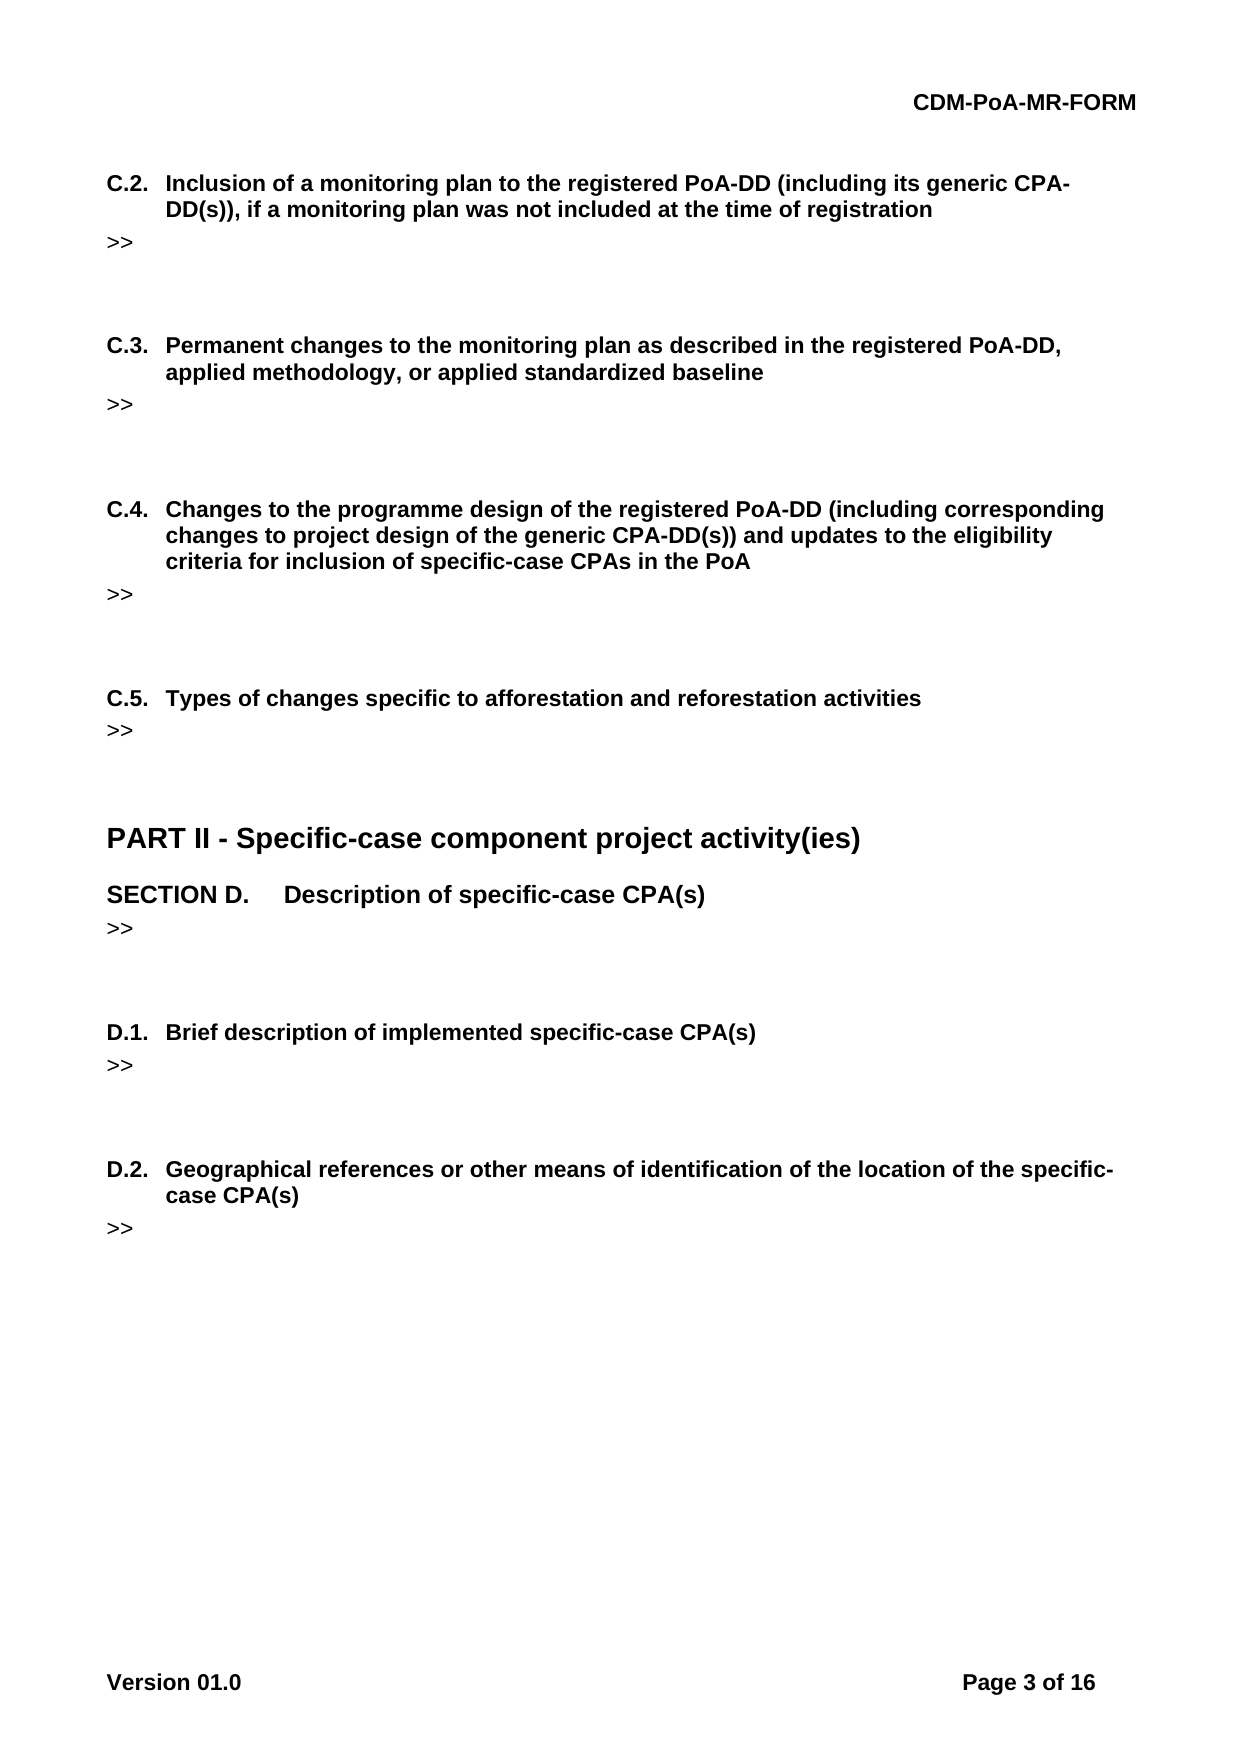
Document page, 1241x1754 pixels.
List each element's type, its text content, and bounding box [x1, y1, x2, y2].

list Description of specific-case CPA(s) [106, 880, 1122, 909]
text >> [106, 915, 1122, 941]
text >> [106, 581, 1122, 607]
list PART II - Specific-case component project activity(ies) [106, 822, 1122, 855]
text >> [106, 391, 1122, 418]
list Brief description of implemented specific-case CPA(s) [106, 1019, 1122, 1046]
text >> [106, 1052, 1122, 1078]
list Permanent changes to the monitoring plan as described in the registered PoA-DD, applied methodology, or applied standardized baseline [106, 332, 1122, 385]
text >> [106, 717, 1122, 744]
list Geographical references or other means of identification of the location of the specific-case CPA(s) [106, 1156, 1122, 1208]
text >> [106, 228, 1122, 255]
list Inclusion of a monitoring plan to the registered PoA-DD (including its generic CPA-DD(s)), if a monitoring plan was not included at the time of registration [106, 169, 1122, 222]
list Types of changes specific to afforestation and reforestation activities [106, 685, 1122, 711]
text >> [106, 1215, 1122, 1241]
list Changes to the programme design of the registered PoA-DD (including corresponding changes to project design of the generic CPA-DD(s)) and updates to the eligibility criteria for inclusion of specific-case CPAs in the PoA [106, 496, 1122, 574]
